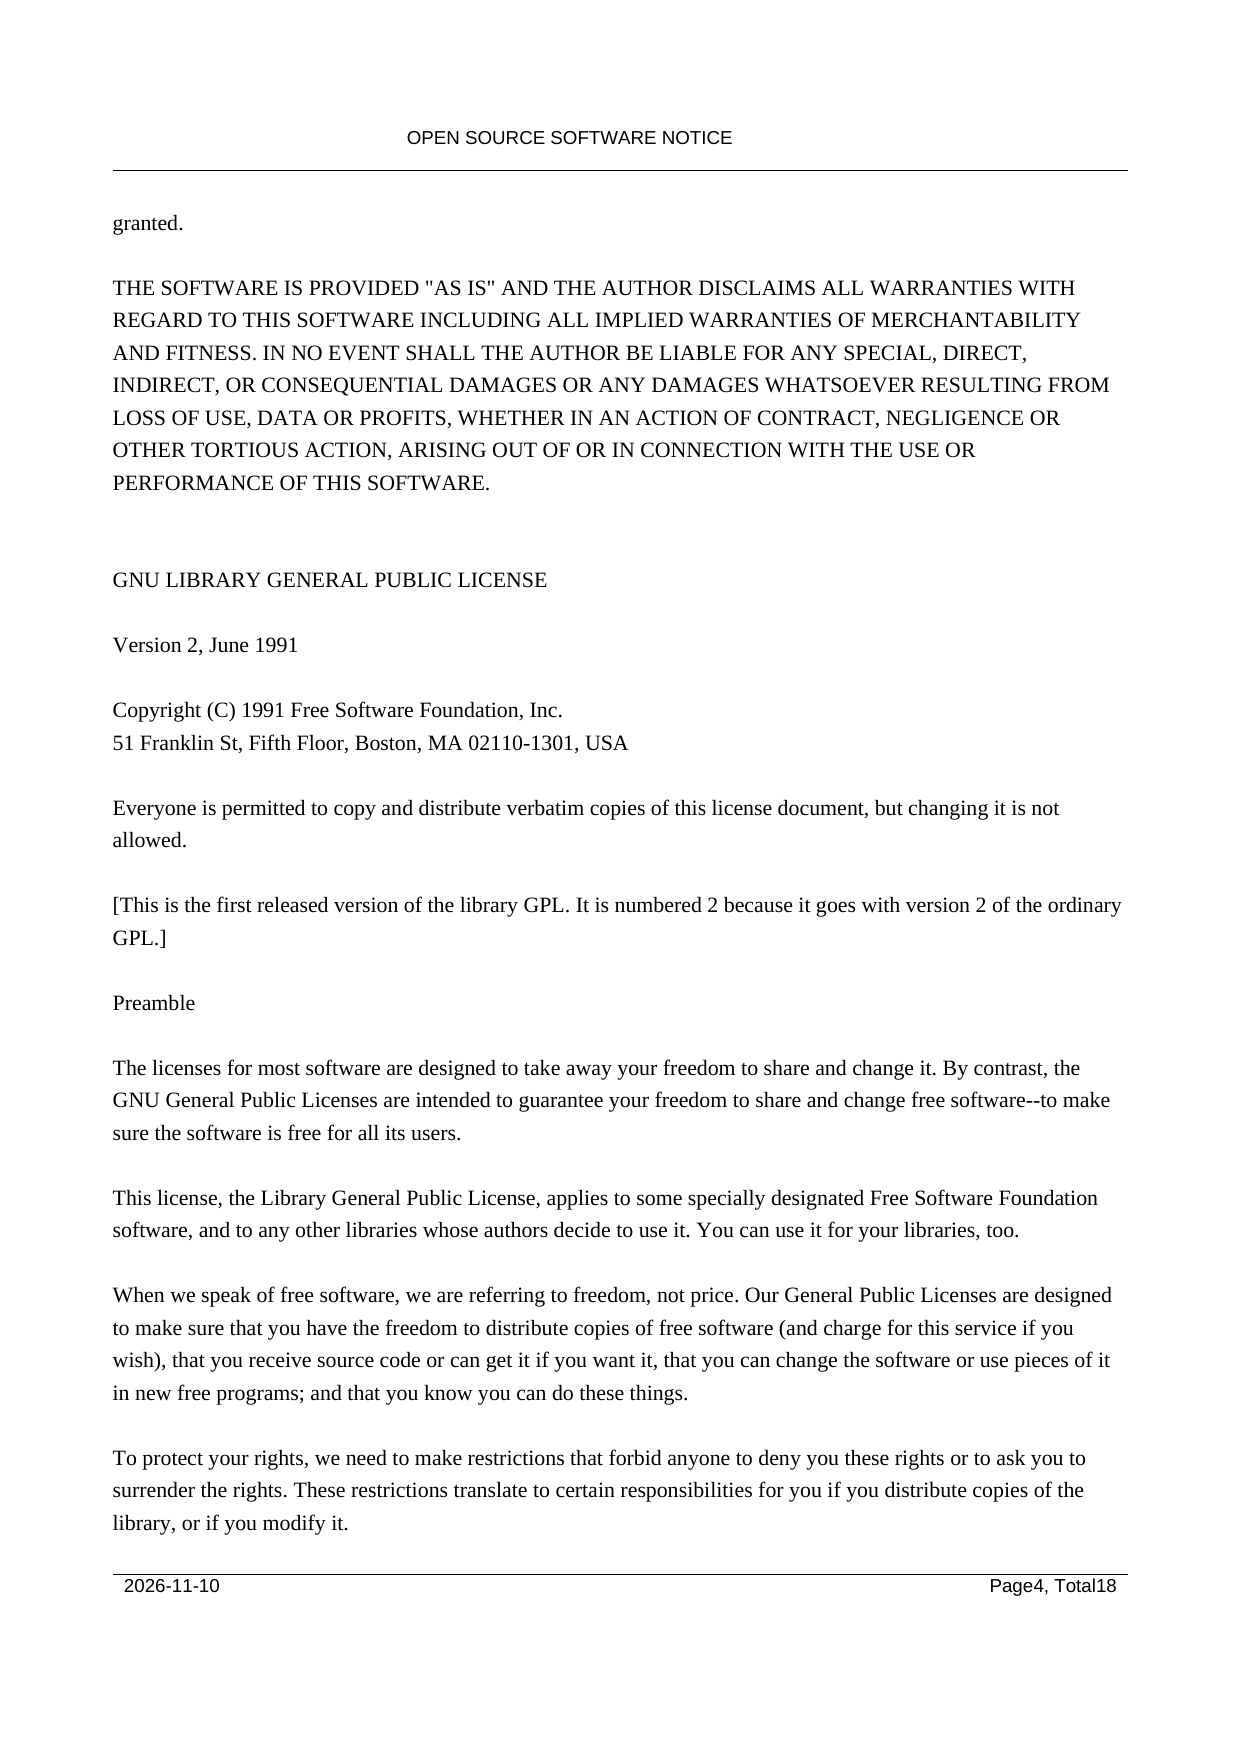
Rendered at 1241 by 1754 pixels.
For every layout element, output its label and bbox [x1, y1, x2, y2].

text [112, 206, 1128, 1539]
